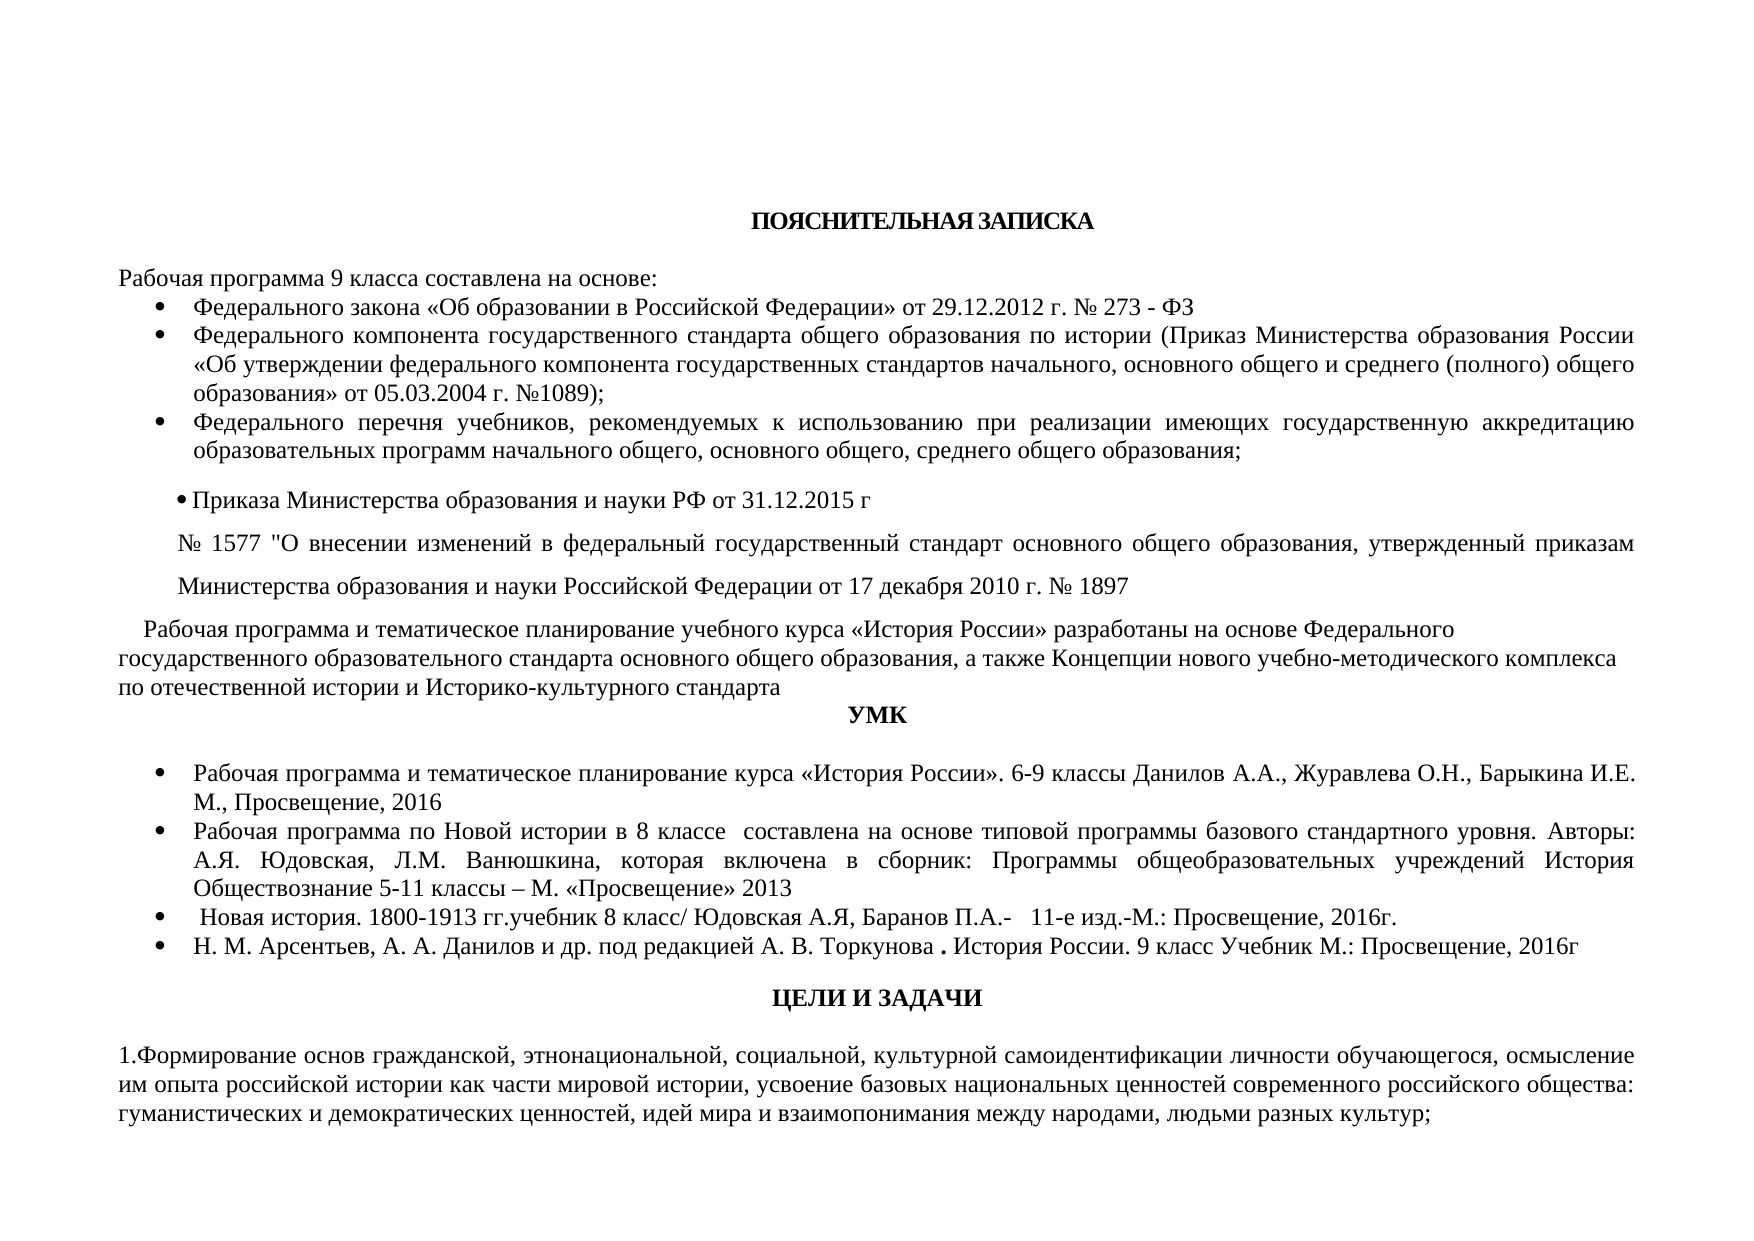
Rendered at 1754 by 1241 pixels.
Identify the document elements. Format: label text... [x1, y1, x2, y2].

list Федерального закона «Об образовании в Российской Федерации» от 29.12.2012 г. № 273 - ФЗ [156, 292, 1636, 320]
list Рабочая программа и тематическое планирование курса «История России». 6-9 классы Данилов А.А., Журавлева О.Н., Барыкина И.Е. М., Просвещение, 2016 [156, 758, 1636, 816]
list Федерального перечня учебников, рекомендуемых к использованию при реализации имеющих государственную аккредитацию образовательных программ начального общего, основного общего, среднего общего образования; [156, 407, 1636, 464]
list Новая история. 1800-1913 гг.учебник 8 класс/ Юдовская А.Я, Баранов П.А.- 11-е изд.-М.: Просвещение, 2016г. [156, 902, 1636, 931]
text ПОЯСНИТЕЛЬНАЯ ЗАПИСКА [461, 211, 1636, 234]
list Федерального компонента государственного стандарта общего образования по истории (Приказ Министерства образования России «Об утверждении федерального компонента государственных стандартов начального, основного общего и среднего (полного) общего образования» от 05.03.2004 г. №1089); [156, 320, 1636, 407]
list Рабочая программа по Новой истории в 8 классе составлена на основе типовой программы базового стандартного уровня. Авторы: А.Я. Юдовская, Л.М. Ванюшкина, которая включена в сборник: Программы общеобразовательных учреждений История Обществознание 5-11 классы – М. «Просвещение» 2013 [156, 816, 1636, 902]
text УМК [118, 701, 1636, 729]
text № 1577 "О внесении изменений в федеральный государственный стандарт основного общего образования, утвержденный приказам Министерства образования и науки Российской Федерации от 17 декабря 2010 г. № 1897 [177, 528, 1636, 600]
text ЦЕЛИ И ЗАДАЧИ [118, 983, 1636, 1012]
list Н. М. Арсентьев, А. А. Данилов и др. под редакцией А. В. Торкунова . История России. 9 класс Учебник М.: Просвещение, 2016г [156, 931, 1636, 960]
text 1.Формирование основ гражданской, этнонациональной, социальной, культурной самоидентификации личности обучающегося, осмысление им опыта российской истории как части мировой истории, усвоение базовых национальных ценностей современного российского общества: гуманистических и демократических ценностей, идей мира и взаимопонимания между народами, людьми разных культур; [118, 1040, 1636, 1127]
list Приказа Министерства образования и науки РФ от 31.12.2015 г [148, 485, 1636, 514]
text Рабочая программа 9 класса составлена на основе: [118, 263, 1636, 292]
text Рабочая программа и тематическое планирование учебного курса «История России» разработаны на основе Федерального государственного образовательного стандарта основного общего образования, а также Концепции нового учебно-методического комплекса по отечественной истории и Историко-культурного стандарта [118, 614, 1636, 701]
